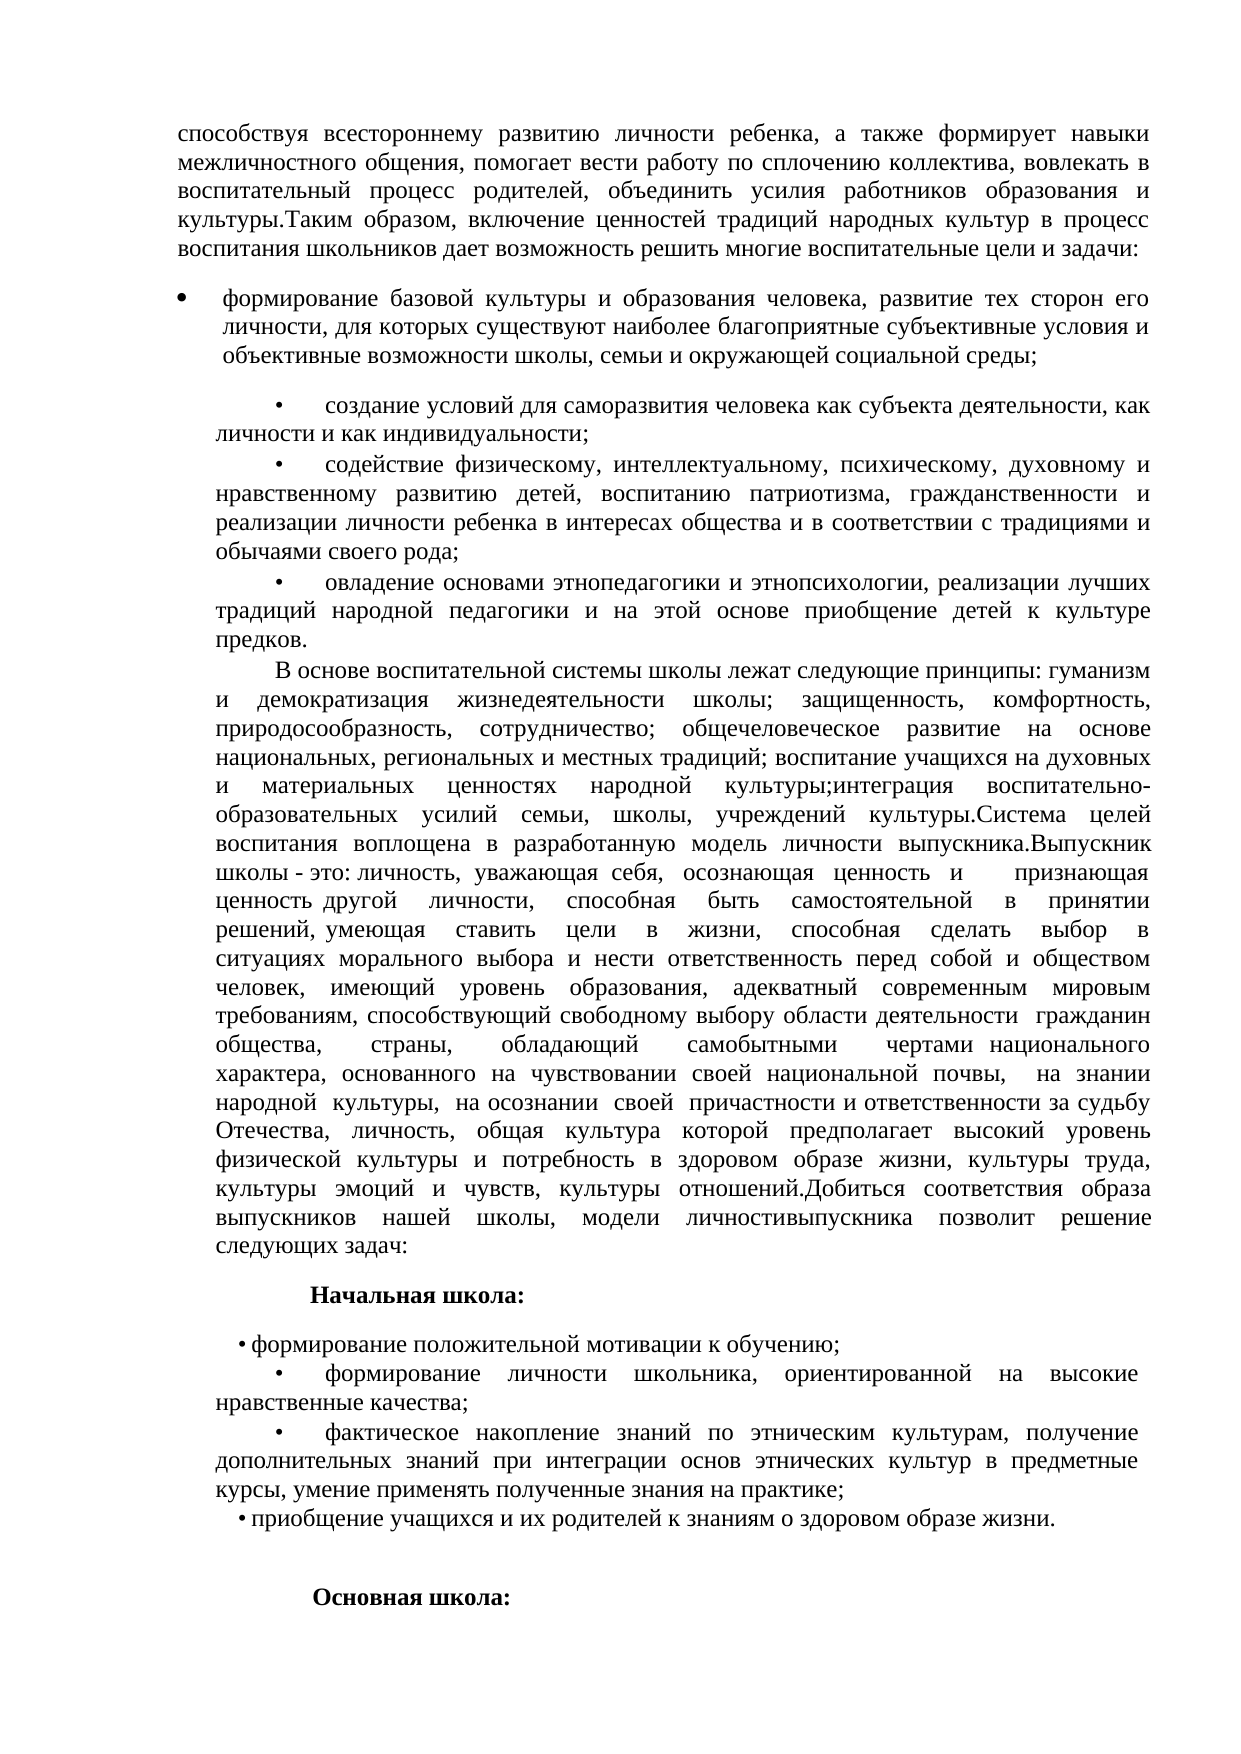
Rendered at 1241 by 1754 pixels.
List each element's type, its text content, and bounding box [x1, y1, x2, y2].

text Начальная школа: [251, 1280, 720, 1309]
list формирование личности школьника, ориентированной на высокие нравственные качества; [215, 1358, 1139, 1416]
list фактическое накопление знаний по этническим культурам, получение дополнительных знаний при интеграции основ этнических культур в предметные курсы, умение применять полученные знания на практике; [215, 1417, 1139, 1503]
list овладение основами этнопедагогики и этнопсихологии, реализации лучших традиций народной педагогики и на этой основе приобщение детей к культуре предков. [215, 567, 1152, 653]
list создание условий для саморазвития человека как субъекта деятельности, как личности и как индивидуальности; [215, 390, 1151, 447]
list формирование положительной мотивации к обучению; [179, 1329, 1152, 1358]
text В основе воспитательной системы школы лежат следующие принципы: гуманизм и демократизация жизнедеятельности школы; защищенность, комфортность, природосообразность, сотрудничество; общечеловеческое развитие на основе национальных, региональных и местных традиций; воспитание учащихся на духовных и материальных ценностях народной культуры;интеграция воспитательно-образовательных усилий семьи, школы, учреждений культуры.Система целей воспитания воплощена в разработанную модель личности выпускника.Выпускник школы - это: личность, уважающая себя, осознающая ценность и признающая ценность другой личности, способная быть самостоятельной в принятии решений, умеющая ставить цели в жизни, способная сделать выбор в ситуациях морального выбора и нести ответственность перед собой и обществом человек, имеющий уровень образования, адекватный современным мировым требованиям, способствующий свободному выбору области деятельности гражданин общества, страны, обладающий самобытными чертами национального характера, основанного на чувствовании своей национальной почвы, на знании народной культуры, на осознании своей причастности и ответственности за судьбу Отечества, личность, общая культура которой предполагает высокий уровень физической культуры и потребность в здоровом образе жизни, культуры труда, культуры эмоций и чувств, культуры отношений.Добиться соответствия образа выпускников нашей школы, модели личностивыпускника позволит решение следующих задач: [215, 655, 1152, 1259]
list содействие физическому, интеллектуальному, психическому, духовному и нравственному развитию детей, воспитанию патриотизма, гражданственности и реализации личности ребенка в интересах общества и в соответствии с традициями и обычаями своего рода; [215, 449, 1151, 564]
list формирование базовой культуры и образования человека, развитие тех сторон его личности, для которых существуют наиболее благоприятные субъективные условия и объективные возможности школы, семьи и окружающей социальной среды; [177, 283, 1150, 369]
list приобщение учащихся и их родителей к знаниям о здоровом образе жизни. [179, 1503, 1152, 1532]
text Основная школа: [253, 1582, 1152, 1611]
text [177, 118, 1150, 262]
